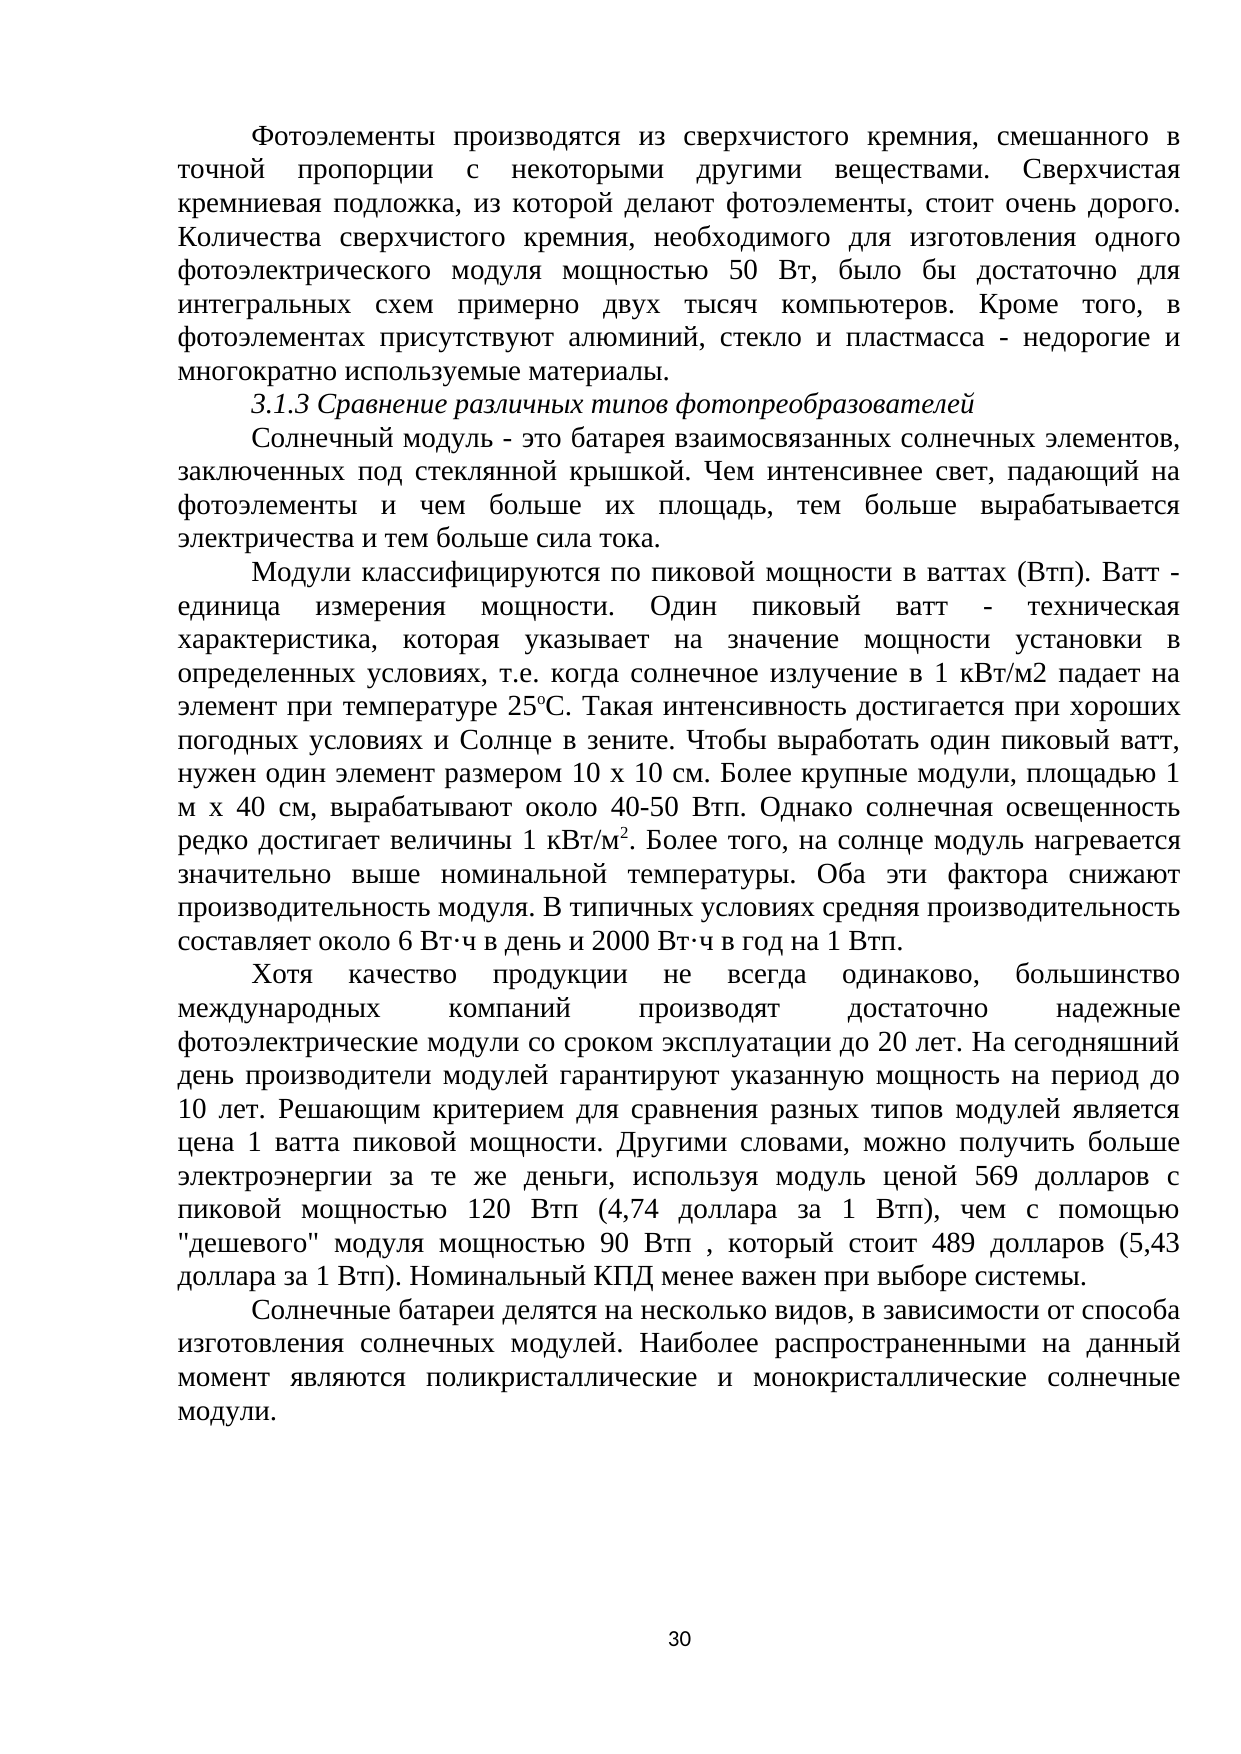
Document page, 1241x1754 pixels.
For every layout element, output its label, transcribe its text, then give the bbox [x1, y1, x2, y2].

text Модули классифицируются по пиковой мощности в ваттах (Втп). Ватт - единица измерения мощности. Один пиковый ватт - техническая характеристика, которая указывает на значение мощности установки в определенных условиях, т.е. когда солнечное излучение в 1 кВт/м2 падает на элемент при температуре 25оC. Такая интенсивность достигается при хороших погодных условиях и Солнце в зените. Чтобы выработать один пиковый ватт, нужен один элемент размером 10 x 10 см. Более крупные модули, площадью 1 м x 40 см, вырабатывают около 40-50 Втп. Однако солнечная освещенность редко достигает величины 1 кВт/м2. Более того, на солнце модуль нагревается значительно выше номинальной температуры. Оба эти фактора снижают производительность модуля. В типичных условиях средняя производительность составляет около 6 Вт·ч в день и 2000 Вт·ч в год на 1 Втп. [177, 554, 1181, 957]
text Фотоэлементы производятся из сверхчистого кремния, смешанного в точной пропорции с некоторыми другими веществами. Сверхчистая кремниевая подложка, из которой делают фотоэлементы, стоит очень дорого. Количества сверхчистого кремния, необходимого для изготовления одного фотоэлектрического модуля мощностью 50 Вт, было бы достаточно для интегральных схем примерно двух тысяч компьютеров. Кроме того, в фотоэлементах присутствуют алюминий, стекло и пластмасса - недорогие и многократно используемые материалы. [177, 118, 1181, 386]
text 3.1.3 Сравнение различных типов фотопреобразователей [177, 386, 1181, 420]
text Хотя качество продукции не всегда одинаково, большинство международных компаний производят достаточно надежные фотоэлектрические модули со сроком эксплуатации до 20 лет. На сегодняшний день производители модулей гарантируют указанную мощность на период до 10 лет. Решающим критерием для сравнения разных типов модулей является цена 1 ватта пиковой мощности. Другими словами, можно получить больше электроэнергии за те же деньги, используя модуль ценой 569 долларов с пиковой мощностью 120 Втп (4,74 доллара за 1 Втп), чем с помощью "дешевого" модуля мощностью 90 Втп , который стоит 489 долларов (5,43 доллара за 1 Втп). Номинальный КПД менее важен при выборе системы. [177, 957, 1181, 1292]
text Солнечные батареи делятся на несколько видов, в зависимости от способа изготовления солнечных модулей. Наиболее распространенными на данный момент являются поликристаллические и монокристаллические солнечные модули. [177, 1292, 1181, 1426]
text Солнечный модуль - это батарея взаимосвязанных солнечных элементов, заключенных под стеклянной крышкой. Чем интенсивнее свет, падающий на фотоэлементы и чем больше их площадь, тем больше вырабатывается электричества и тем больше сила тока. [177, 420, 1181, 554]
